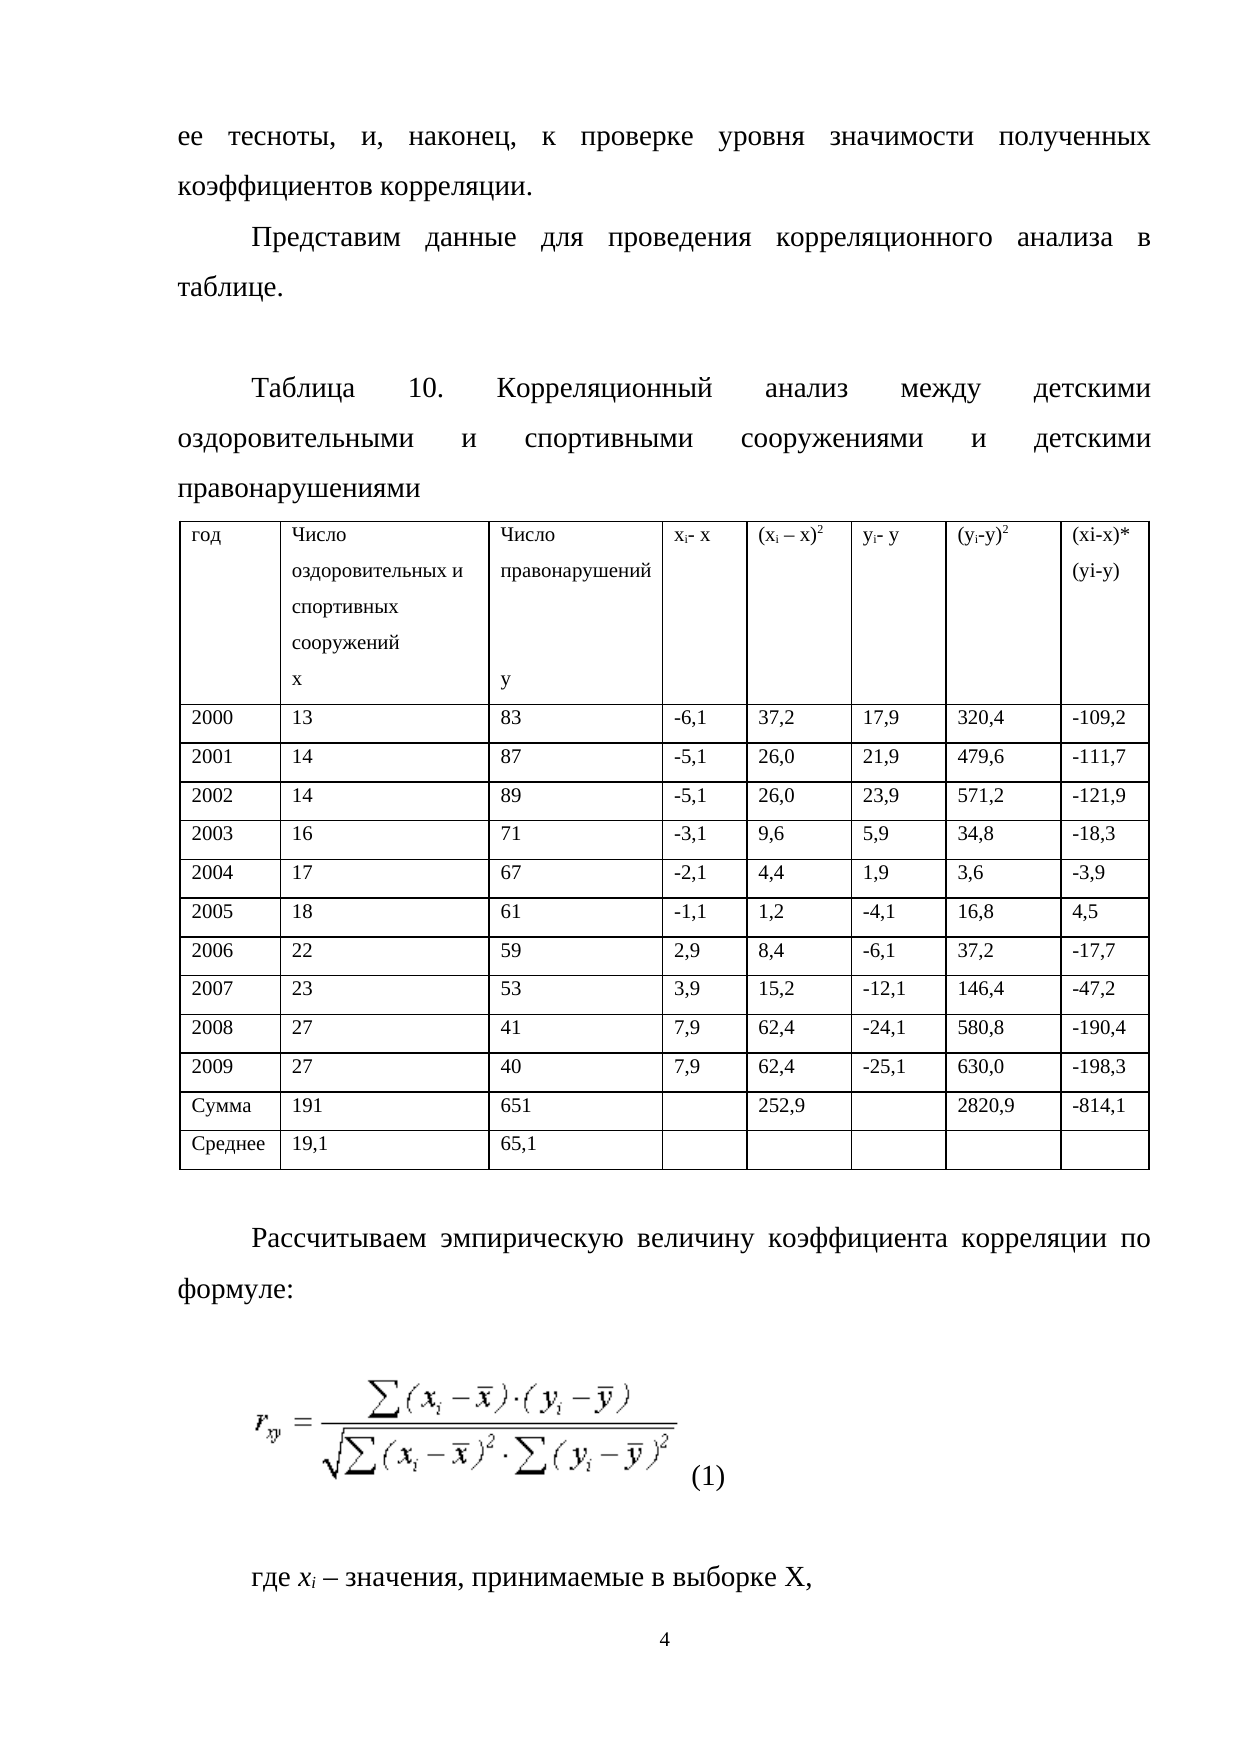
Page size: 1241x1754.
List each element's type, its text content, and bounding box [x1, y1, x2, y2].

table_cell -4,1 [852, 899, 945, 936]
table_cell 2005 [181, 899, 280, 936]
table_cell 37,2 [947, 938, 1060, 975]
table_cell 479,6 [947, 744, 1060, 781]
text Рассчитываем эмпирическую величину коэффициента корреляции по формуле: [177, 1220, 1152, 1304]
table_cell 13 [281, 705, 488, 742]
table_cell Сумма [181, 1093, 280, 1130]
table_cell 9,6 [748, 821, 851, 858]
table_cell 23 [281, 976, 488, 1013]
table_cell 252,9 [748, 1093, 851, 1130]
table_cell 59 [490, 938, 662, 975]
table_cell 7,9 [663, 1015, 746, 1052]
table_cell 34,8 [947, 821, 1060, 858]
table_cell 2002 [181, 783, 280, 820]
table_cell 19,1 [281, 1131, 488, 1168]
table_cell 18 [281, 899, 488, 936]
table_cell -18,3 [1062, 821, 1148, 858]
text Таблица 10. Корреляционный анализ между детскими оздоровительными и спортивными сооружениями и детскими правонарушениями [177, 370, 1152, 504]
table_header Число оздоровительных и спортивных сооружений х [281, 522, 488, 703]
table_cell 15,2 [748, 976, 851, 1013]
table_cell -121,9 [1062, 783, 1148, 820]
table_cell -47,2 [1062, 976, 1148, 1013]
table_cell [852, 1131, 945, 1168]
table_cell -17,7 [1062, 938, 1148, 975]
table_header (хi – х)2 [748, 522, 851, 703]
table_cell 2001 [181, 744, 280, 781]
table_cell [947, 1131, 1060, 1168]
table_cell 191 [281, 1093, 488, 1130]
table_cell 651 [490, 1093, 662, 1130]
table_cell 1,9 [852, 860, 945, 897]
table_cell 3,6 [947, 860, 1060, 897]
table_cell -24,1 [852, 1015, 945, 1052]
table_cell 320,4 [947, 705, 1060, 742]
table_cell -6,1 [663, 705, 746, 742]
table_cell 8,4 [748, 938, 851, 975]
table_cell -109,2 [1062, 705, 1148, 742]
table_cell 26,0 [748, 783, 851, 820]
table_cell -111,7 [1062, 744, 1148, 781]
table_cell [748, 1131, 851, 1168]
table_cell [1062, 1131, 1148, 1168]
table_cell 67 [490, 860, 662, 897]
table_cell [852, 1093, 945, 1130]
table_header (yi-у)2 [947, 522, 1060, 703]
table_cell 83 [490, 705, 662, 742]
table_cell 571,2 [947, 783, 1060, 820]
table_cell -3,9 [1062, 860, 1148, 897]
table_cell 22 [281, 938, 488, 975]
table_header Число правонарушений у [490, 522, 662, 703]
table_cell 26,0 [748, 744, 851, 781]
table_cell -5,1 [663, 744, 746, 781]
table_cell 2006 [181, 938, 280, 975]
table_cell 40 [490, 1054, 662, 1091]
table_cell [663, 1131, 746, 1168]
table_cell 2004 [181, 860, 280, 897]
table_cell 65,1 [490, 1131, 662, 1168]
table_cell -814,1 [1062, 1093, 1148, 1130]
table_cell 23,9 [852, 783, 945, 820]
table_cell 27 [281, 1054, 488, 1091]
table_cell 71 [490, 821, 662, 858]
table_cell -198,3 [1062, 1054, 1148, 1091]
table_cell 7,9 [663, 1054, 746, 1091]
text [177, 118, 1152, 202]
table_cell -190,4 [1062, 1015, 1148, 1052]
picture [251, 1371, 684, 1486]
table_cell -12,1 [852, 976, 945, 1013]
table_cell 87 [490, 744, 662, 781]
table_cell 2,9 [663, 938, 746, 975]
table_cell 21,9 [852, 744, 945, 781]
table_cell 53 [490, 976, 662, 1013]
table_cell 630,0 [947, 1054, 1060, 1091]
table_cell -2,1 [663, 860, 746, 897]
table_cell 14 [281, 783, 488, 820]
table_cell 146,4 [947, 976, 1060, 1013]
table_cell 2820,9 [947, 1093, 1060, 1130]
table_header (хi-х)* (уi-у) [1062, 522, 1148, 703]
table_cell 4,5 [1062, 899, 1148, 936]
table_cell 2007 [181, 976, 280, 1013]
table_cell 2009 [181, 1054, 280, 1091]
text Представим данные для проведения корреляционного анализа в таблице. [177, 219, 1152, 303]
table_cell 2003 [181, 821, 280, 858]
table_cell 61 [490, 899, 662, 936]
table_cell 3,9 [663, 976, 746, 1013]
table_cell 27 [281, 1015, 488, 1052]
table_cell -25,1 [852, 1054, 945, 1091]
table_cell 4,4 [748, 860, 851, 897]
text где хi – значения, принимаемые в выборке X, [177, 1559, 1152, 1592]
table_cell 17,9 [852, 705, 945, 742]
table_cell 16,8 [947, 899, 1060, 936]
table_cell 580,8 [947, 1015, 1060, 1052]
table_cell -6,1 [852, 938, 945, 975]
table_cell -1,1 [663, 899, 746, 936]
table_cell 62,4 [748, 1054, 851, 1091]
table_cell 41 [490, 1015, 662, 1052]
table_cell Среднее [181, 1131, 280, 1168]
table_header хi- х [663, 522, 746, 703]
table_cell 1,2 [748, 899, 851, 936]
table_cell 2008 [181, 1015, 280, 1052]
table_cell 14 [281, 744, 488, 781]
table_cell -3,1 [663, 821, 746, 858]
table_cell 2000 [181, 705, 280, 742]
table_cell -5,1 [663, 783, 746, 820]
table_cell 89 [490, 783, 662, 820]
table_header yi- у [852, 522, 945, 703]
table_cell 37,2 [748, 705, 851, 742]
table_cell 62,4 [748, 1015, 851, 1052]
table_cell 16 [281, 821, 488, 858]
table_header год [181, 522, 280, 703]
table_cell 5,9 [852, 821, 945, 858]
table_cell [663, 1093, 746, 1130]
table_cell 17 [281, 860, 488, 897]
